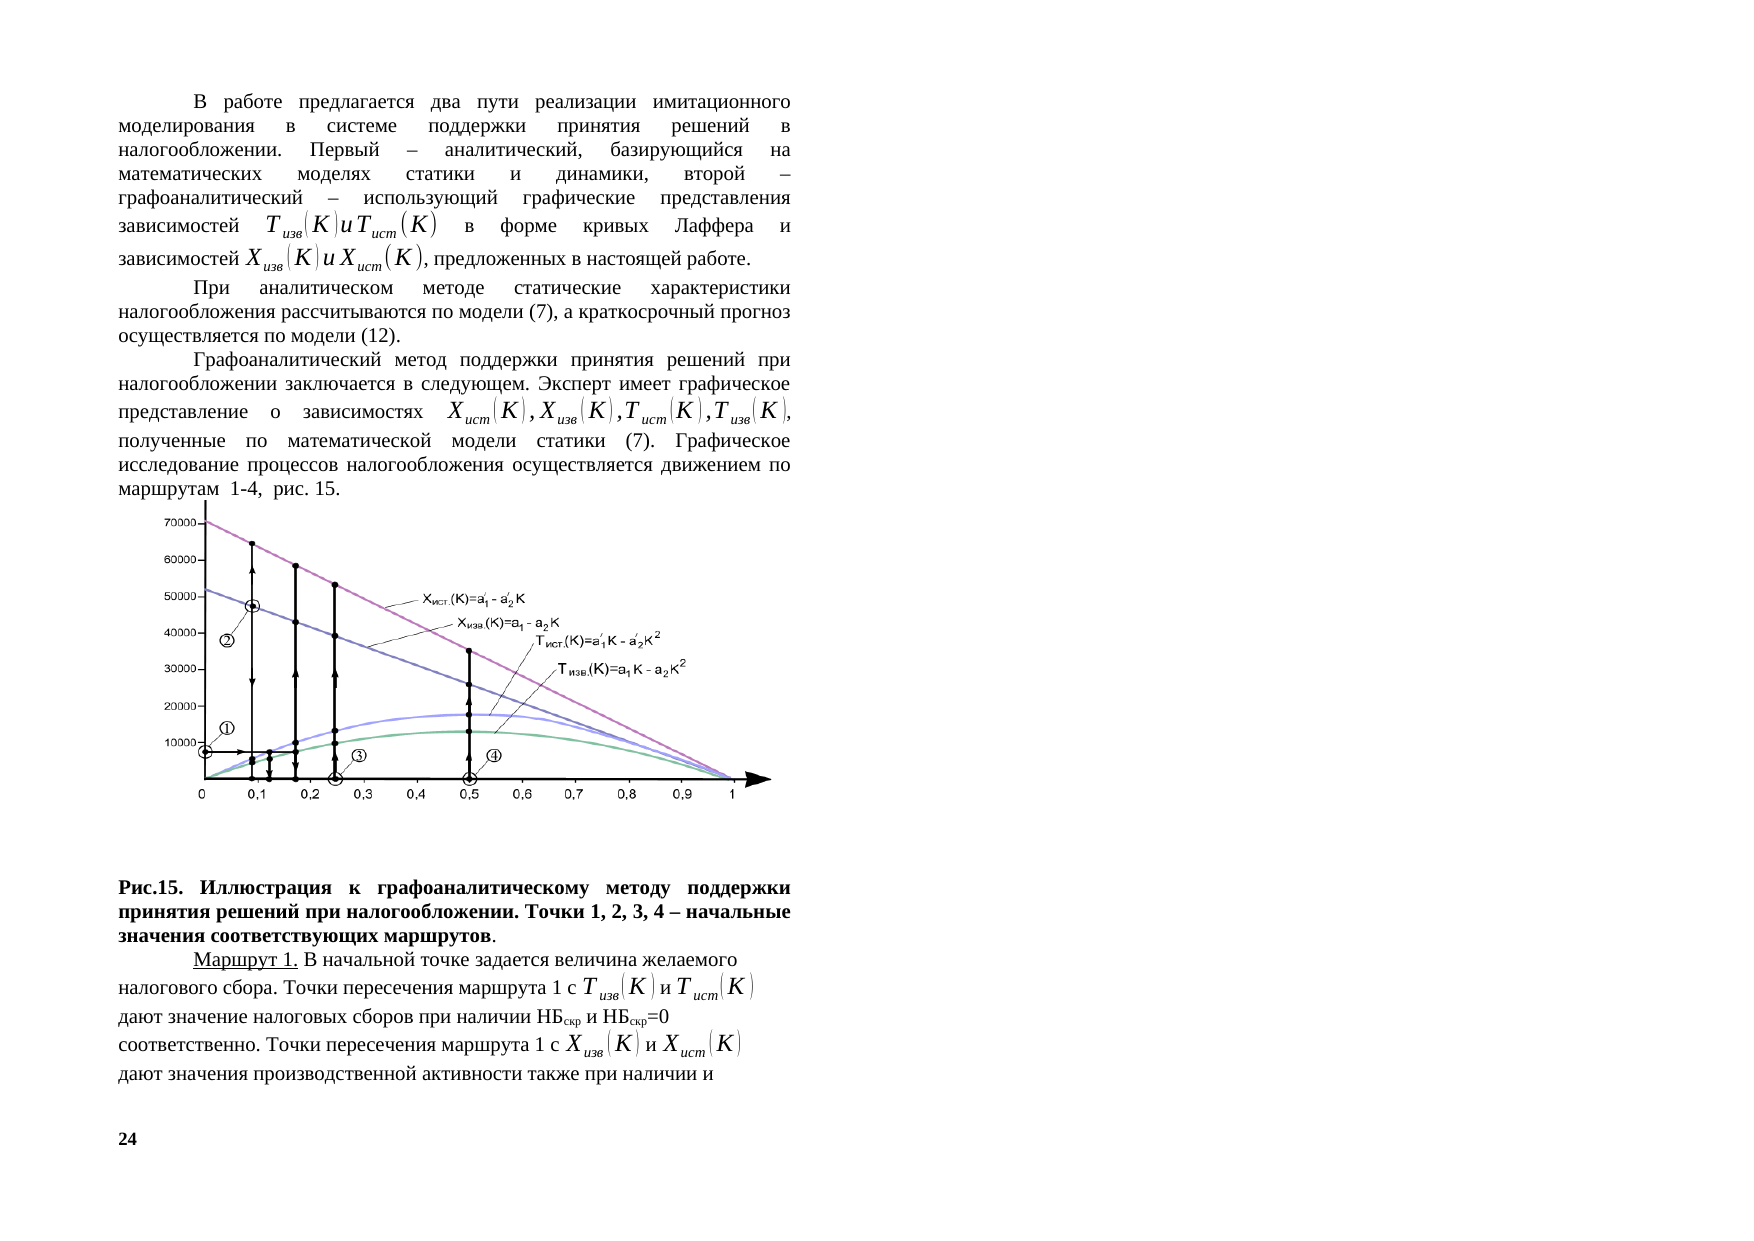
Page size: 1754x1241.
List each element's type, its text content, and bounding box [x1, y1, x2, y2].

picture [118, 500, 772, 800]
text В работе предлагается два пути реализации имитационного моделирования в системе поддержки принятия решений в налогообложении. Первый – аналитический, базирующийся на математических моделях статики и динамики, второй – графоаналитический – использующий графические представления зависимостей в форме кривых Лаффера и зависимостей , предложенных в настоящей работе. [118, 89, 791, 274]
text Рис.15. Иллюстрация к графоаналитическому методу поддержки принятия решений при налогообложении. Точки 1, 2, 3, 4 – начальные значения соответствующих маршрутов. [118, 875, 791, 947]
text При аналитическом методе статические характеристики налогообложения рассчитываются по модели (7), а краткосрочный прогноз осуществляется по модели (12). [118, 274, 791, 347]
text Графоаналитический метод поддержки принятия решений при налогообложении заключается в следующем. Эксперт имеет графическое представление о зависимостях , полученные по математической модели статики (7). Графическое исследование процессов налогообложения осуществляется движением по маршрутам 1-4, рис. 15. [118, 347, 791, 500]
